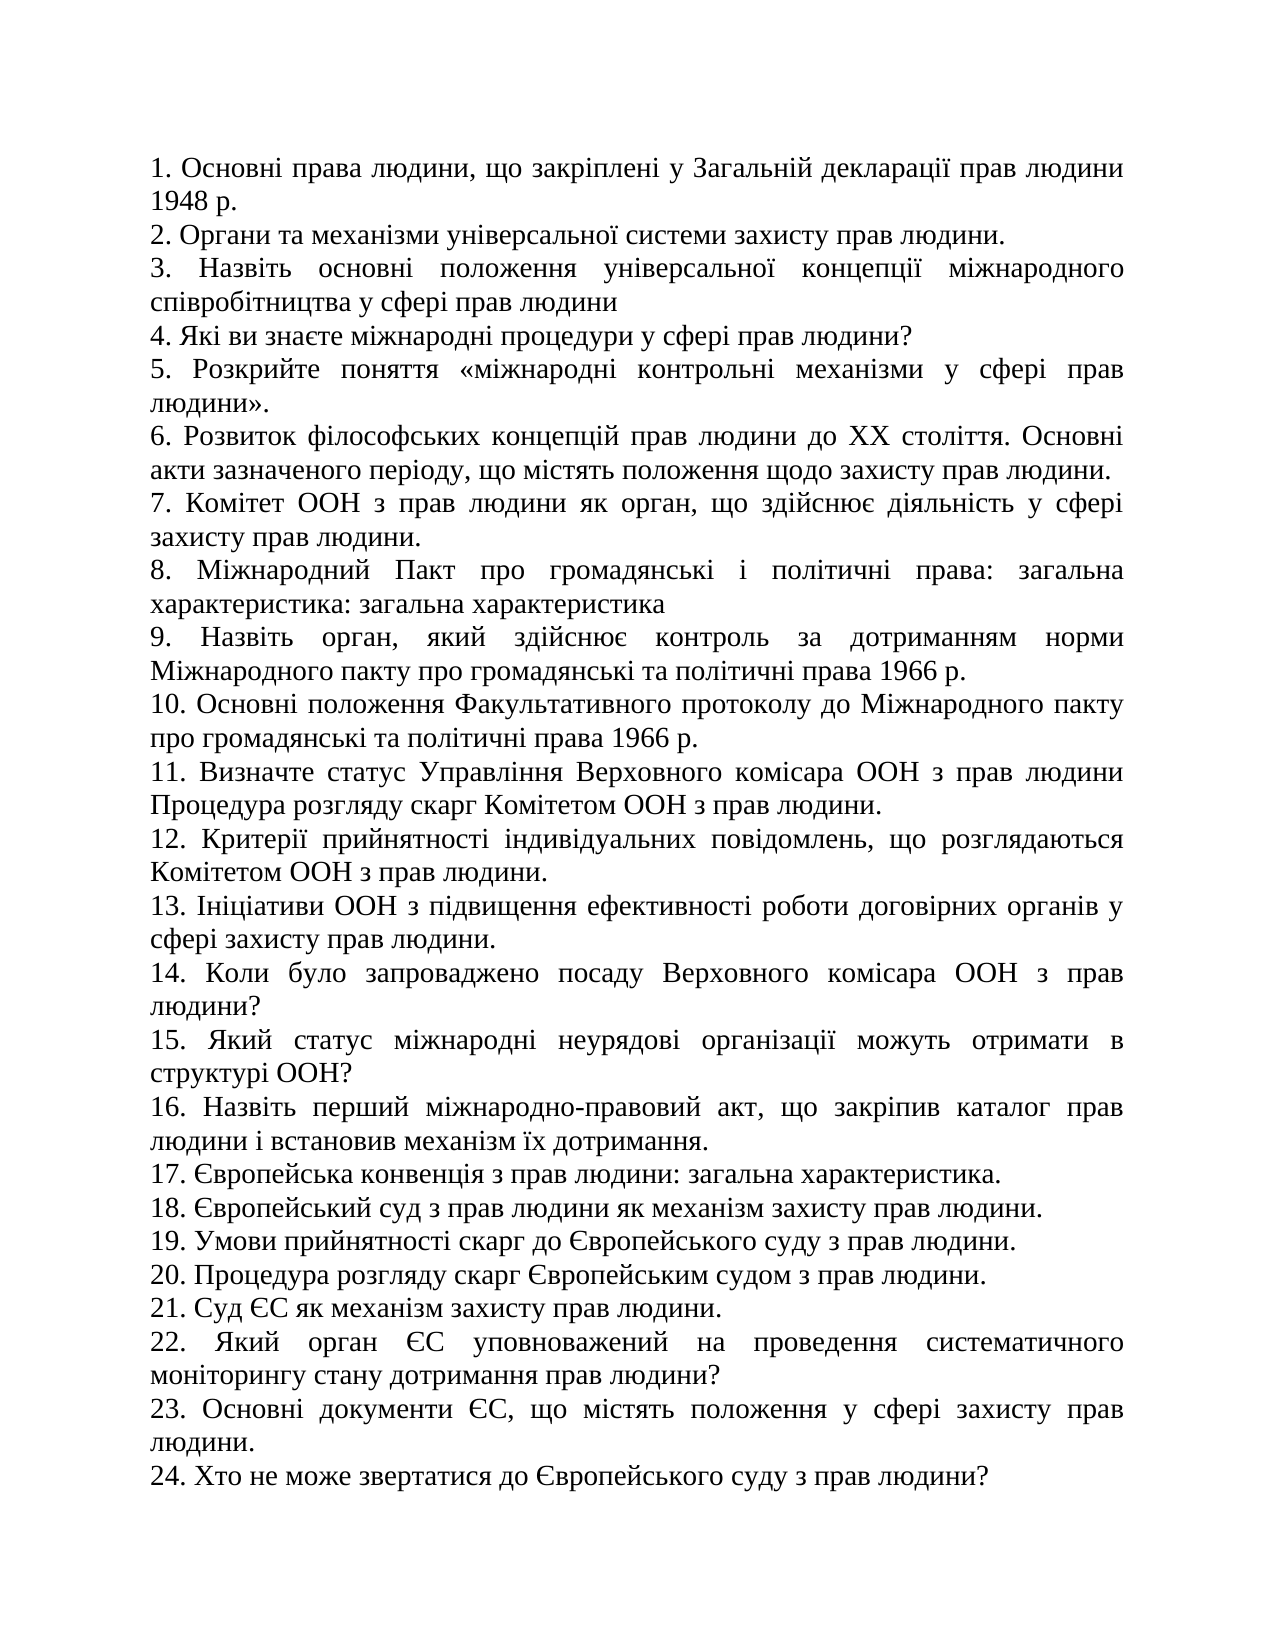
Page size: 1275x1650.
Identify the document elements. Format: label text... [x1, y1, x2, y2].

text 24. Хто не може звертатися до Європейського суду з прав людини? [150, 1458, 1125, 1492]
text 4. Які ви знаєте міжнародні процедури у сфері прав людини? [150, 318, 1125, 351]
text 16. Назвіть перший міжнародно-правовий акт, що закріпив каталог прав людини і встановив механізм їх дотримання. [150, 1089, 1125, 1156]
text 17. Європейська конвенція з прав людини: загальна характеристика. [150, 1156, 1125, 1190]
text 5. Розкрийте поняття «міжнародні контрольні механізми у сфері прав людини». [150, 351, 1125, 418]
text 3. Назвіть основні положення універсальної концепції міжнародного співробітництва у сфері прав людини [150, 251, 1125, 318]
text 9. Назвіть орган, який здійснює контроль за дотриманням норми Міжнародного пакту про громадянські та політичні права 1966 р. [150, 619, 1125, 687]
text 12. Критерії прийнятності індивідуальних повідомлень, що розглядаються Комітетом ООН з прав людини. [150, 821, 1125, 888]
text 7. Комітет ООН з прав людини як орган, що здійснює діяльність у сфері захисту прав людини. [150, 485, 1125, 552]
text 22. Який орган ЄС уповноважений на проведення систематичного моніторингу стану дотримання прав людини? [150, 1324, 1125, 1391]
text 18. Європейський суд з прав людини як механізм захисту прав людини. [150, 1190, 1125, 1223]
text 6. Розвиток філософських концепцій прав людини до ХХ століття. Основні акти зазначеного періоду, що містять положення щодо захисту прав людини. [150, 418, 1125, 485]
text 11. Визначте статус Управління Верховного комісара ООН з прав людини Процедура розгляду скарг Комітетом ООН з прав людини. [150, 754, 1125, 821]
text 14. Коли було запроваджено посаду Верховного комісара ООН з прав людини? [150, 955, 1125, 1022]
text 20. Процедура розгляду скарг Європейським судом з прав людини. [150, 1257, 1125, 1290]
text 13. Ініціативи ООН з підвищення ефективності роботи договірних органів у сфері захисту прав людини. [150, 888, 1125, 955]
text 23. Основні документи ЄС, що містять положення у сфері захисту прав людини. [150, 1391, 1125, 1458]
text 15. Який статус міжнародні неурядові організації можуть отримати в структурі ООН? [150, 1022, 1125, 1089]
text 19. Умови прийнятності скарг до Європейського суду з прав людини. [150, 1223, 1125, 1257]
text 10. Основні положення Факультативного протоколу до Міжнародного пакту про громадянські та політичні права 1966 р. [150, 687, 1125, 754]
text 1. Основні права людини, що закріплені у Загальній декларації прав людини 1948 р. [150, 150, 1125, 217]
text 21. Суд ЄС як механізм захисту прав людини. [150, 1290, 1125, 1324]
text 8. Міжнародний Пакт про громадянські і політичні права: загальна характеристика: загальна характеристика [150, 552, 1125, 619]
text 2. Органи та механізми універсальної системи захисту прав людини. [150, 217, 1125, 251]
